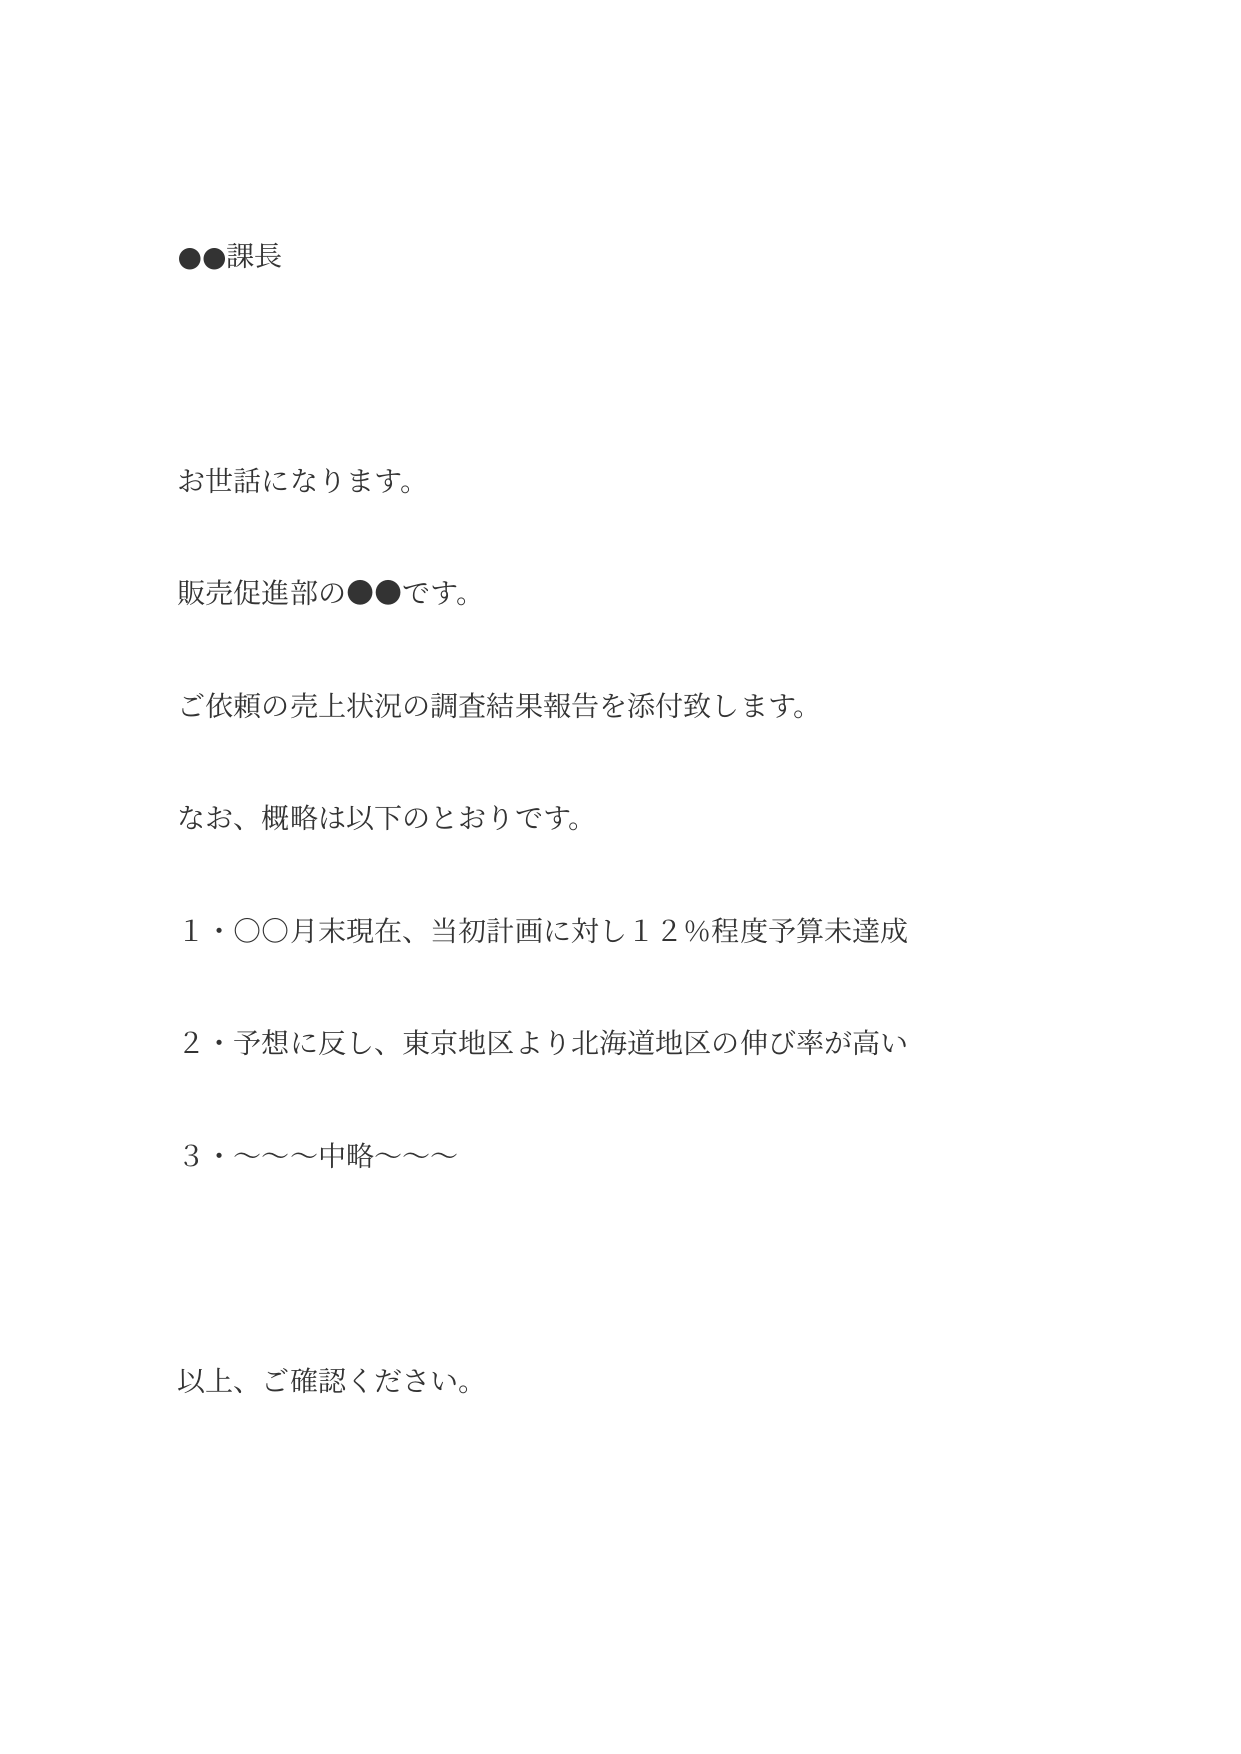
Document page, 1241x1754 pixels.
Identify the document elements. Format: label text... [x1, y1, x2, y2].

text ●●課長 お世話になります。 販売促進部の●●です。 ご依頼の売上状況の調査結果報告を添付致します。 なお、概略は以下のとおりです。 １・○○月末現在、当初計画に対し１２％程度予算未達成 ２・予想に反し、東京地区より北海道地区の伸び率が高い ３・～～～中略～～～ 以上、ご確認ください。 [177, 217, 1063, 1417]
